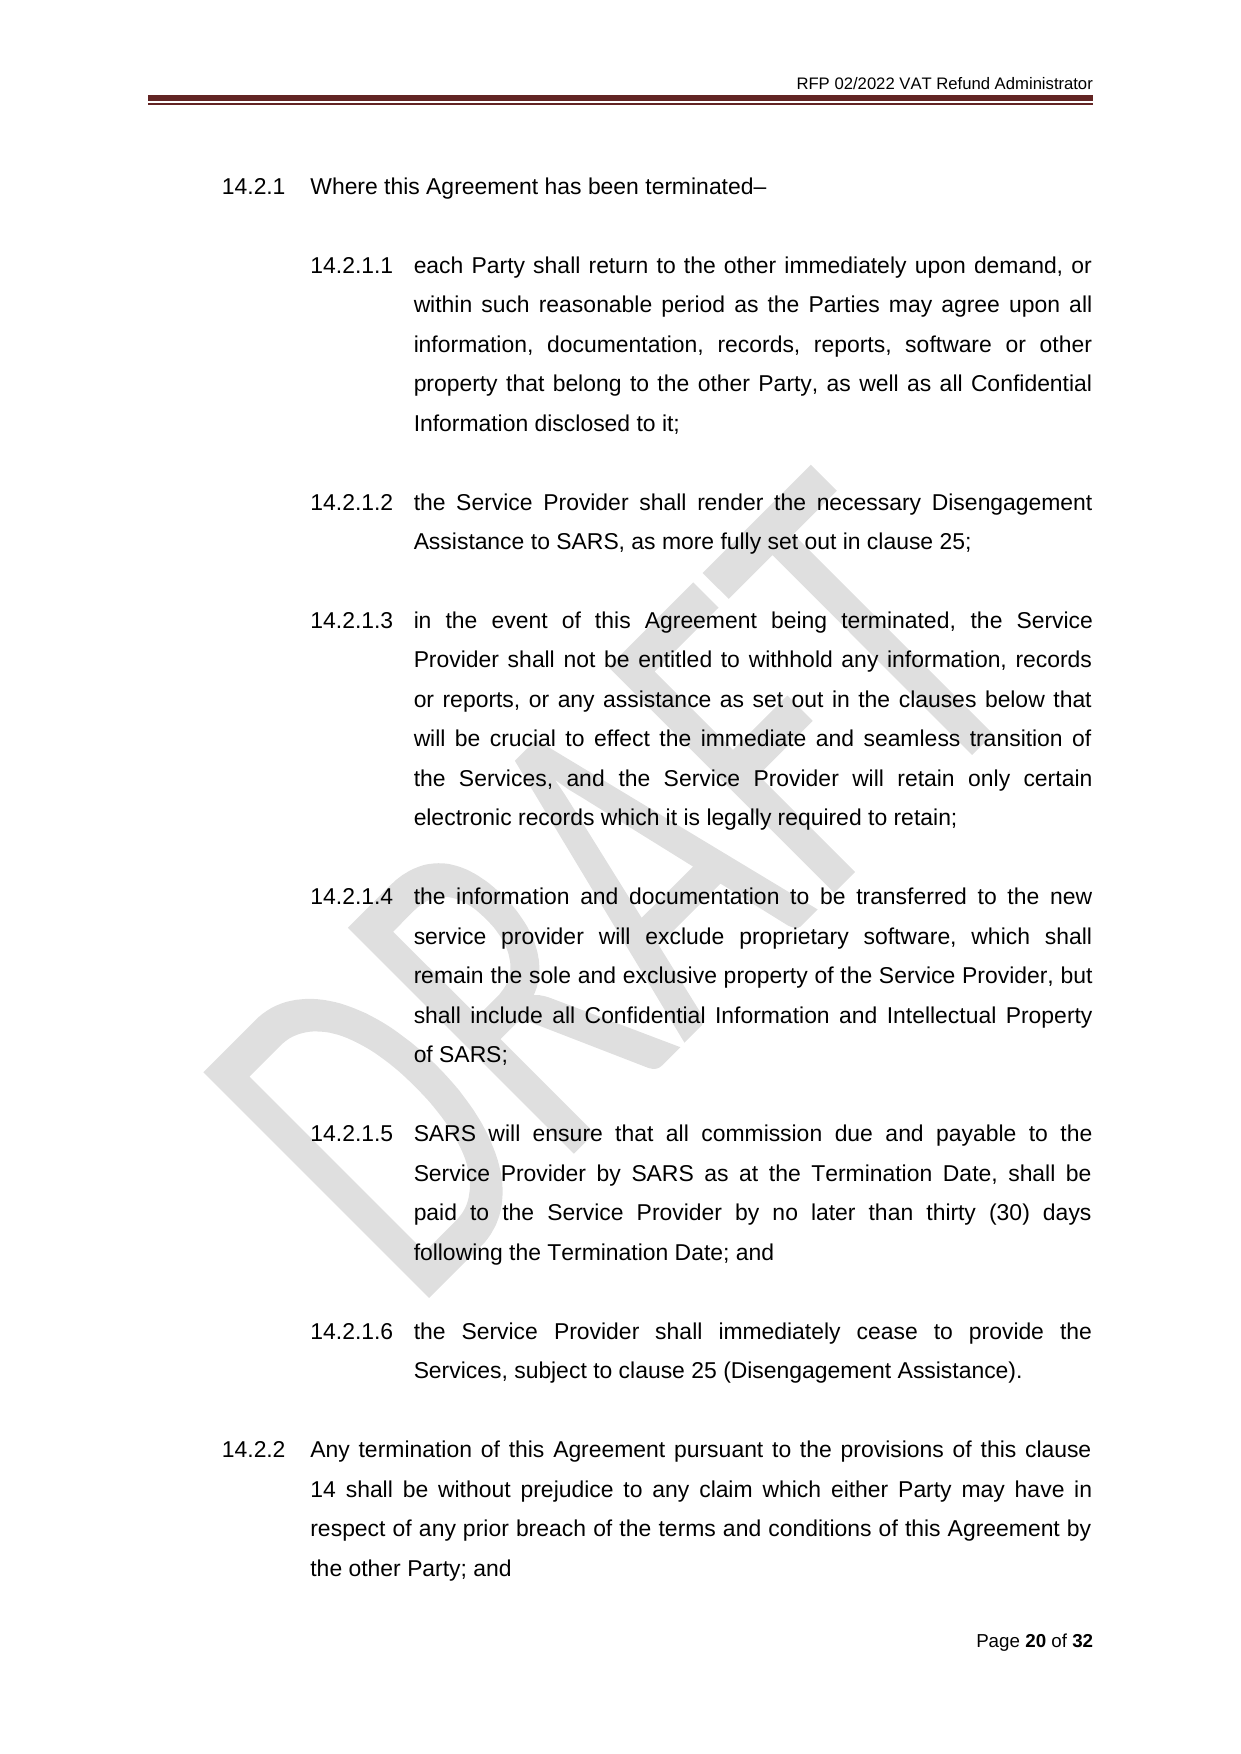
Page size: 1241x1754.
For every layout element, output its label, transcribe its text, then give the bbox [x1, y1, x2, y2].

list in the event of this Agreement being terminated, the Service Provider shall not be entitled to withhold any information, records or reports, or any assistance as set out in the clauses below that will be crucial to effect the immediate and seamless transition of the Services, and the Service Provider will retain only certain electronic records which it is legally required to retain; [310, 607, 1093, 831]
list Any termination of this Agreement pursuant to the provisions of this clause 14 shall be without prejudice to any claim which either Party may have in respect of any prior breach of the terms and conditions of this Agreement by the other Party; and [222, 1436, 1093, 1581]
list each Party shall return to the other immediately upon demand, or within such reasonable period as the Parties may agree upon all information, documentation, records, reports, software or other property that belong to the other Party, as well as all Confidential Information disclosed to it; [310, 252, 1093, 436]
list the Service Provider shall immediately cease to provide the Services, subject to clause 25 (Disengagement Assistance). [310, 1318, 1093, 1383]
list the Service Provider shall render the necessary Disengagement Assistance to SARS, as more fully set out in clause 25; [310, 488, 1093, 554]
list Where this Agreement has been terminated– [222, 173, 1093, 199]
list SARS will ensure that all commission due and payable to the Service Provider by SARS as at the Termination Date, shall be paid to the Service Provider by no later than thirty (30) days following the Termination Date; and [310, 1120, 1093, 1265]
list the information and documentation to be transferred to the new service provider will exclude proprietary software, which shall remain the sole and exclusive property of the Service Provider, but shall include all Confidential Information and Intellectual Property of SARS; [310, 883, 1093, 1068]
